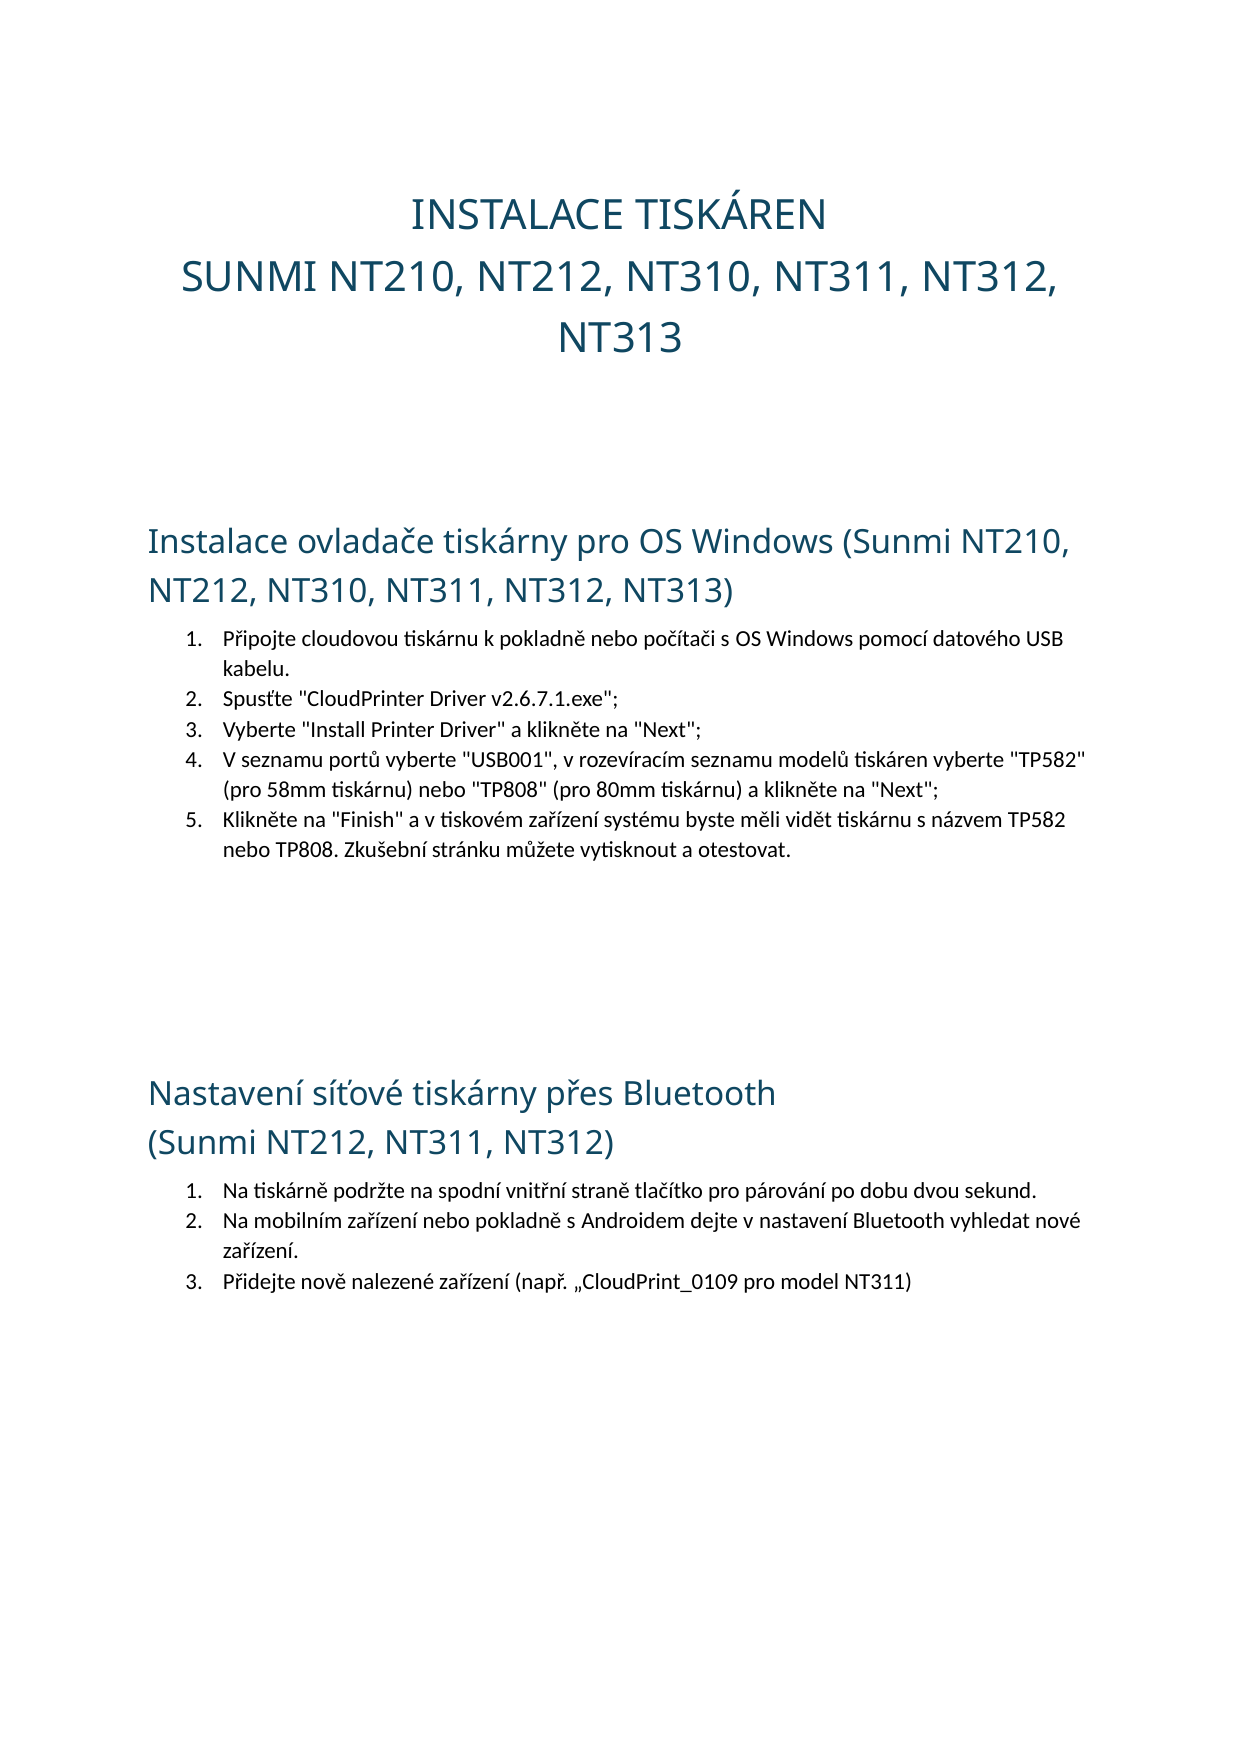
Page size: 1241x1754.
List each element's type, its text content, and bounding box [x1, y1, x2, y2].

subtitle Nastavení síťové tiskárny přes Bluetooth (Sunmi NT212, NT311, NT312) [148, 1070, 1093, 1164]
list Klikněte na "Finish" a v tiskovém zařízení systému byste měli vidět tiskárnu s názvem TP582 nebo TP808. Zkušební stránku můžete vytisknout a otestovat. [185, 805, 1093, 863]
list Spusťte "CloudPrinter Driver v2.6.7.1.exe"; [185, 684, 1093, 712]
subtitle Instalace ovladače tiskárny pro OS Windows (Sunmi NT210, NT212, NT310, NT311, NT312, NT313) [148, 518, 1093, 612]
list V seznamu portů vyberte "USB001", v rozevíracím seznamu modelů tiskáren vyberte "TP582" (pro 58mm tiskárnu) nebo "TP808" (pro 80mm tiskárnu) a klikněte na "Next"; [185, 745, 1093, 803]
subtitle INSTALACE TISKÁREN SUNMI NT210, NT212, NT310, NT311, NT312, NT313 [148, 185, 1093, 364]
list Připojte cloudovou tiskárnu k pokladně nebo počítači s OS Windows pomocí datového USB kabelu. [185, 624, 1093, 682]
list Na tiskárně podržte na spodní vnitřní straně tlačítko pro párování po dobu dvou sekund. [185, 1176, 1093, 1204]
list Na mobilním zařízení nebo pokladně s Androidem dejte v nastavení Bluetooth vyhledat nové zařízení. [185, 1206, 1093, 1264]
list Přidejte nově nalezené zařízení (např. „CloudPrint_0109 pro model NT311) [185, 1267, 1093, 1295]
list Vyberte "Install Printer Driver" a klikněte na "Next"; [185, 715, 1093, 743]
